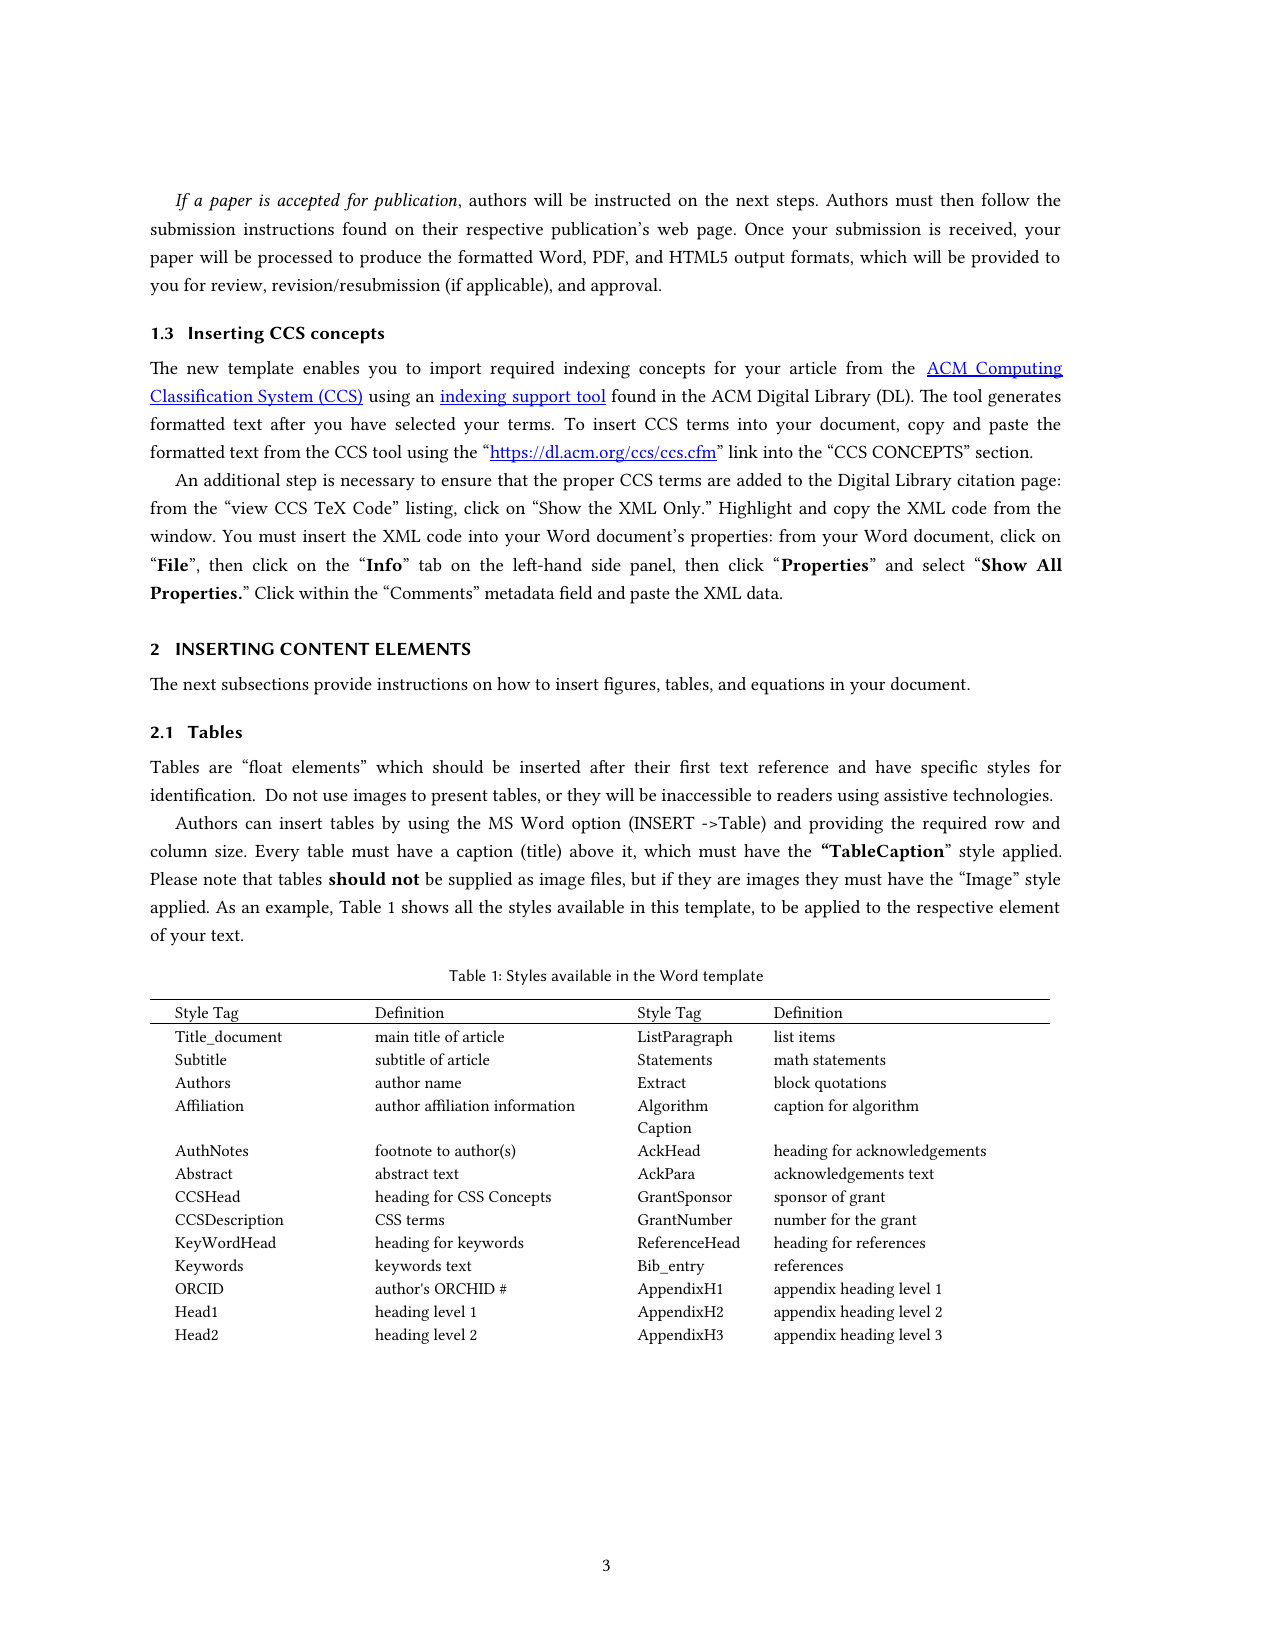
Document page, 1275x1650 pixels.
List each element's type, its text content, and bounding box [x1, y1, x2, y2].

table_cell Subtitle [150, 1046, 375, 1069]
table_cell heading level 2 [375, 1321, 637, 1344]
table_cell ORCID [150, 1276, 375, 1298]
table_cell Head2 [150, 1321, 375, 1344]
table_cell GrantSponsor [638, 1184, 773, 1207]
table_cell author's ORCHID # [375, 1276, 637, 1298]
table_cell CCSHead [150, 1184, 375, 1207]
text If a paper is accepted for publication, authors will be instructed on the next steps. Authors must then follow the submission instructions found on their respective publication’s web page. Once your submission is received, your paper will be processed to produce the formatted Word, PDF, and HTML5 output formats, which will be provided to you for review, revision/resubmission (if applicable), and approval. [150, 183, 1062, 296]
table_cell keywords text [375, 1253, 637, 1276]
text Tables [150, 720, 1062, 743]
table_cell appendix heading level 2 [774, 1299, 1050, 1321]
text An additional step is necessary to ensure that the proper CCS terms are added to the Digital Library citation page: from the “view CCS TeX Code” listing, click on “Show the XML Only.” Highlight and copy the XML code from the window. You must insert the XML code into your Word document’s properties: from your Word document, click on “File”, then click on the “Info” tab on the left-hand side panel, then click “Properties” and select “Show All Properties.” Click within the “Comments” metadata field and paste the XML data. [150, 463, 1062, 604]
table_cell heading for references [774, 1230, 1050, 1253]
table_cell appendix heading level 3 [774, 1321, 1050, 1344]
table_header Definition [375, 1000, 637, 1022]
table_cell CCSDescription [150, 1207, 375, 1230]
table_cell KeyWordHead [150, 1230, 375, 1253]
table_cell heading level 1 [375, 1299, 637, 1321]
table_cell GrantNumber [638, 1207, 773, 1230]
text Inserting CCS concepts [150, 321, 1062, 344]
table_cell AppendixH1 [638, 1276, 773, 1298]
table_cell heading for CSS Concepts [375, 1184, 637, 1207]
table_header Definition [774, 1000, 1050, 1022]
table_cell author affiliation information [375, 1092, 637, 1138]
table_cell sponsor of grant [774, 1184, 1050, 1207]
table_cell Abstract [150, 1161, 375, 1184]
table_cell Affiliation [150, 1092, 375, 1138]
table_cell AuthNotes [150, 1138, 375, 1161]
table_cell Statements [638, 1046, 773, 1069]
table_cell CSS terms [375, 1207, 637, 1230]
table_cell AckPara [638, 1161, 773, 1184]
table_cell number for the grant [774, 1207, 1050, 1230]
table_cell Title_document [150, 1024, 375, 1046]
table_cell author name [375, 1069, 637, 1092]
table_cell abstract text [375, 1161, 637, 1184]
table_cell AppendixH2 [638, 1299, 773, 1321]
text Tables are “float elements” which should be inserted after their first text reference and have specific styles for identification. Do not use images to present tables, or they will be inaccessible to readers using assistive technologies. [150, 749, 1062, 806]
table_cell AppendixH3 [638, 1321, 773, 1344]
table_cell appendix heading level 1 [774, 1276, 1050, 1298]
table_cell heading for keywords [375, 1230, 637, 1253]
table_cell ListParagraph [638, 1024, 773, 1046]
table_cell list items [774, 1024, 1050, 1046]
table_cell math statements [774, 1046, 1050, 1069]
table_cell caption for algorithm [774, 1092, 1050, 1138]
text The new template enables you to import required indexing concepts for your article from the ACM Computing Classification System (CCS) using an indexing support tool found in the ACM Digital Library (DL). The tool generates formatted text after you have selected your terms. To insert CCS terms into your document, copy and paste the formatted text from the CCS tool using the “https://dl.acm.org/ccs/ccs.cfm” link into the “CCS CONCEPTS” section. [150, 351, 1062, 463]
table_cell heading for acknowledgements [774, 1138, 1050, 1161]
table_cell main title of article [375, 1024, 637, 1046]
table_cell Algorithm Caption [638, 1092, 773, 1138]
table_cell Keywords [150, 1253, 375, 1276]
table_cell block quotations [774, 1069, 1050, 1092]
table_cell subtitle of article [375, 1046, 637, 1069]
table_header Style Tag [638, 1000, 773, 1022]
table_cell references [774, 1253, 1050, 1276]
table_cell AckHead [638, 1138, 773, 1161]
table_header Style Tag [150, 1000, 375, 1022]
text Authors can insert tables by using the MS Word option (INSERT ->Table) and providing the required row and column size. Every table must have a caption (title) above it, which must have the “TableCaption” style applied. Please note that tables should not be supplied as image files, but if they are images they must have the “Image” style applied. As an example, Table 1 shows all the styles available in this template, to be applied to the respective element of your text. [150, 806, 1062, 946]
text The next subsections provide instructions on how to insert figures, tables, and equations in your document. [150, 667, 1062, 695]
table_cell Extract [638, 1069, 773, 1092]
table_cell acknowledgements text [774, 1161, 1050, 1184]
table_cell Authors [150, 1069, 375, 1092]
text Inserting Content Elements [150, 637, 1062, 660]
table_cell footnote to author(s) [375, 1138, 637, 1161]
table_cell Head1 [150, 1299, 375, 1321]
table_cell Bib_entry [638, 1253, 773, 1276]
text Table 1: Styles available in the Word template [150, 965, 1062, 986]
table_cell ReferenceHead [638, 1230, 773, 1253]
